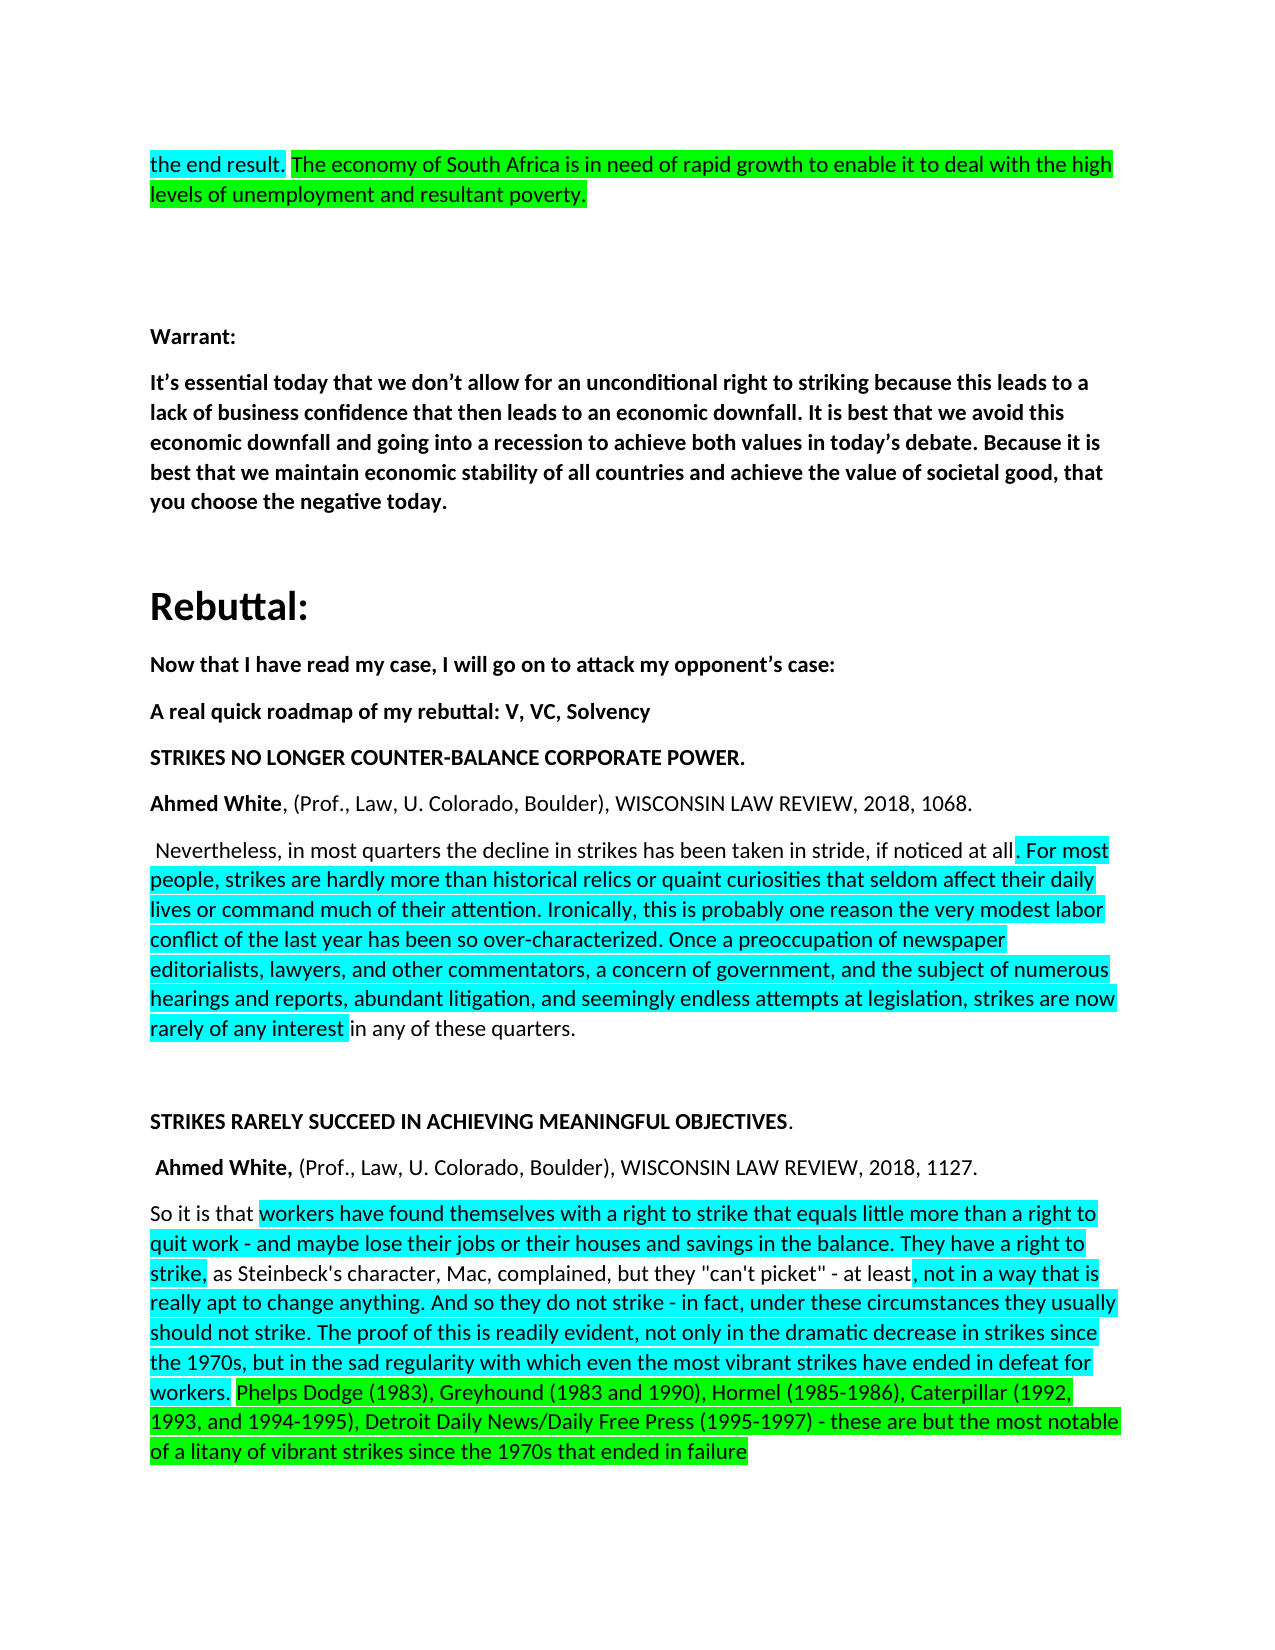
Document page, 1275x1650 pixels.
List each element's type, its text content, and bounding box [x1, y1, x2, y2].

text Rebuttal: [150, 580, 1125, 631]
text Warrant: [150, 322, 1125, 350]
text Nevertheless, in most quarters the decline in strikes has been taken in stride, if noticed at all. For most people, strikes are hardly more than historical relics or quaint curiosities that seldom affect their daily lives or command much of their attention. Ironically, this is probably one reason the very modest labor conflict of the last year has been so over-characterized. Once a preoccupation of newspaper editorialists, lawyers, and other commentators, a concern of government, and the subject of numerous hearings and reports, abundant litigation, and seemingly endless attempts at legislation, strikes are now rarely of any interest in any of these quarters. [150, 836, 1125, 1042]
text So it is that workers have found themselves with a right to strike that equals little more than a right to quit work - and maybe lose their jobs or their houses and savings in the balance. They have a right to strike, as Steinbeck's character, Mac, complained, but they "can't picket" - at least, not in a way that is really apt to change anything. And so they do not strike - in fact, under these circumstances they usually should not strike. The proof of this is readily evident, not only in the dramatic decrease in strikes since the 1970s, but in the sad regularity with which even the most vibrant strikes have ended in defeat for workers. Phelps Dodge (1983), Greyhound (1983 and 1990), Hormel (1985-1986), Caterpillar (1992, 1993, and 1994-1995), Detroit Daily News/Daily Free Press (1995-1997) - these are but the most notable of a litany of vibrant strikes since the 1970s that ended in failure [150, 1199, 1125, 1465]
text It’s essential today that we don’t allow for an unconditional right to striking because this leads to a lack of business confidence that then leads to an economic downfall. It is best that we avoid this economic downfall and going into a recession to achieve both values in today’s debate. Because it is best that we maintain economic stability of all countries and achieve the value of societal good, that you choose the negative today. [150, 368, 1125, 515]
text Ahmed White, (Prof., Law, U. Colorado, Boulder), WISCONSIN LAW REVIEW, 2018, 1127. [150, 1153, 1125, 1181]
text STRIKES NO LONGER COUNTER-BALANCE CORPORATE POWER. [150, 743, 1125, 771]
text STRIKES RARELY SUCCEED IN ACHIEVING MEANINGFUL OBJECTIVES. [150, 1107, 1125, 1135]
text A real quick roadmap of my rebuttal: V, VC, Solvency [150, 697, 1125, 725]
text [150, 150, 1125, 208]
text Now that I have read my case, I will go on to attack my opponent’s case: [150, 651, 1125, 678]
text Ahmed White, (Prof., Law, U. Colorado, Boulder), WISCONSIN LAW REVIEW, 2018, 1068. [150, 789, 1125, 818]
